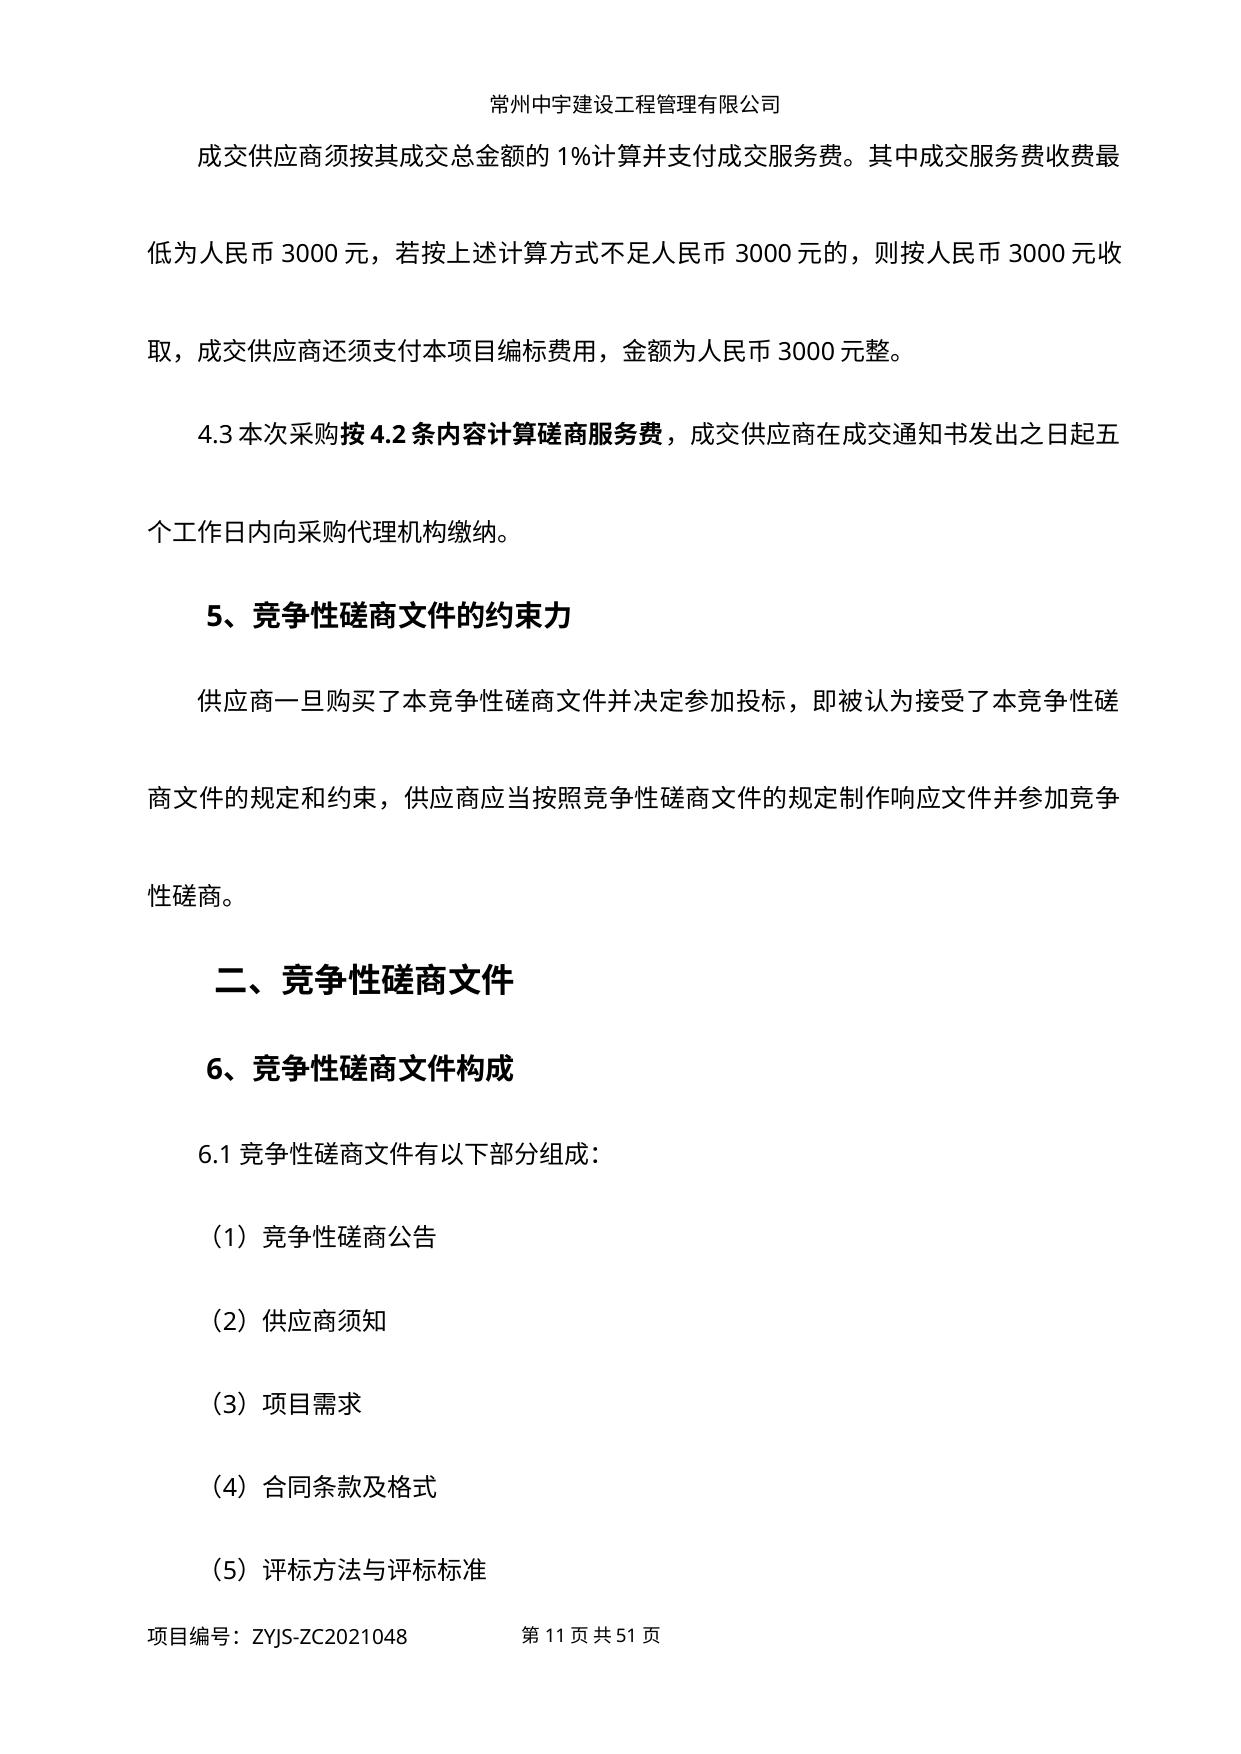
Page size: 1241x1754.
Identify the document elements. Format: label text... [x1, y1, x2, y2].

subtitle 6、竞争性磋商文件构成 [148, 1034, 1122, 1099]
text （2）供应商须知 [148, 1287, 1122, 1352]
text （3）项目需求 [148, 1370, 1122, 1435]
text 供应商一旦购买了本竞争性磋商文件并决定参加投标，即被认为接受了本竞争性磋商文件的规定和约束，供应商应当按照竞争性磋商文件的规定制作响应文件并参加竞争性磋商。 [148, 667, 1122, 927]
text 成交供应商须按其成交总金额的1%计算并支付成交服务费。其中成交服务费收费最低为人民币3000元，若按上述计算方式不足人民币3000元的，则按人民币3000元收取，成交供应商还须支付本项目编标费用，金额为人民币3000元整。 [148, 122, 1122, 382]
text （4）合同条款及格式 [148, 1453, 1122, 1518]
text 6.1 竞争性磋商文件有以下部分组成： [148, 1120, 1122, 1185]
text 4.3本次采购按4.2条内容计算磋商服务费，成交供应商在成交通知书发出之日起五个工作日内向采购代理机构缴纳。 [148, 400, 1122, 563]
text （5）评标方法与评标标准 [148, 1536, 1122, 1601]
subtitle 5、竞争性磋商文件的约束力 [148, 581, 1122, 646]
text （1）竞争性磋商公告 [148, 1203, 1122, 1268]
text 二、竞争性磋商文件 [148, 945, 1122, 1010]
